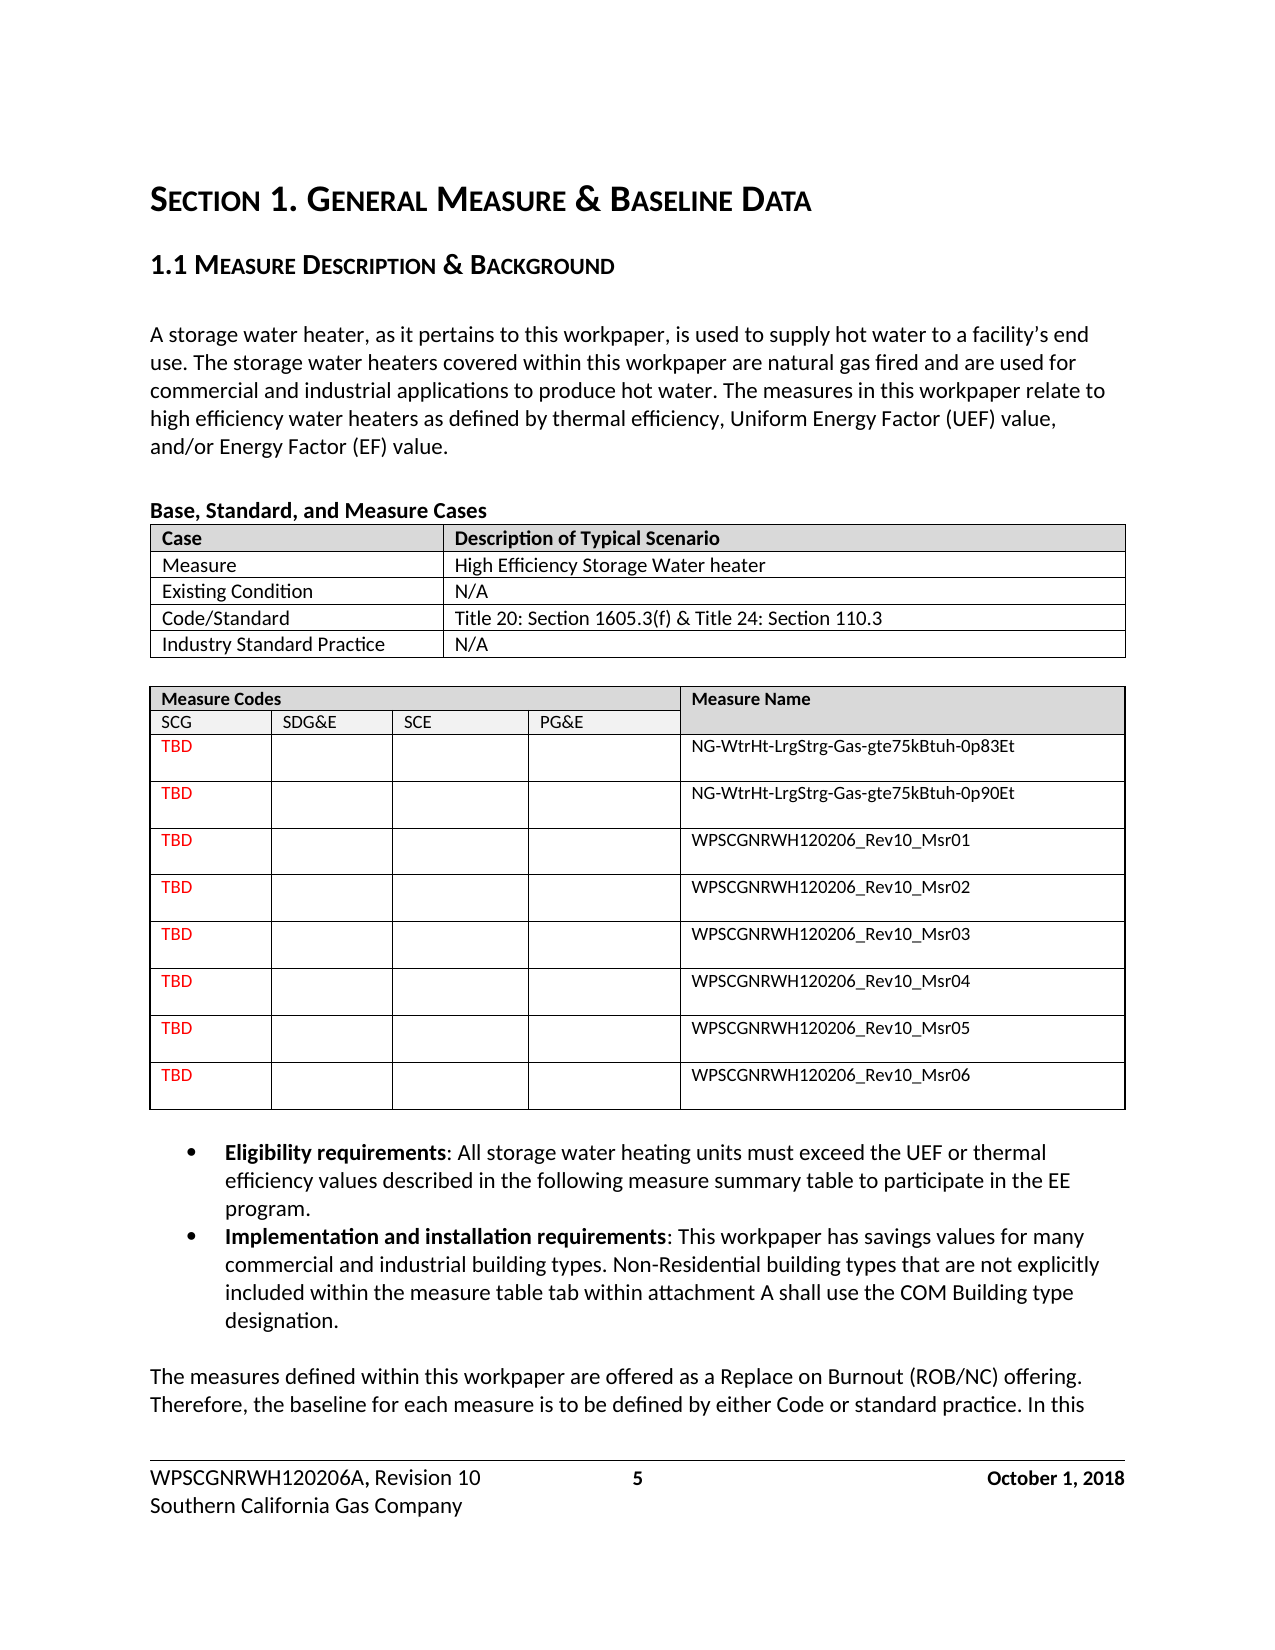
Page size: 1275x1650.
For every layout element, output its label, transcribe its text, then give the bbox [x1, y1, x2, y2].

table_cell [272, 969, 392, 1015]
table_cell [529, 969, 680, 1015]
table_cell [393, 829, 528, 874]
table_cell NG-WtrHt-LrgStrg-Gas-gte75kBtuh-0p90Et [681, 782, 1124, 827]
table_cell TBD [151, 969, 271, 1015]
list Eligibility requirements: All storage water heating units must exceed the UEF or thermal efficiency values described in the following measure summary table to participate in the EE program. [187, 1138, 1125, 1222]
table_cell [529, 875, 680, 921]
table_cell [272, 1063, 392, 1109]
table_cell [393, 922, 528, 968]
table_cell WPSCGNRWH120206_Rev10_Msr06 [681, 1063, 1124, 1109]
table_cell [272, 922, 392, 968]
table_cell [393, 1016, 528, 1062]
table_cell [272, 875, 392, 921]
table_cell [529, 829, 680, 874]
subtitle 1.1 Measure Description & Background [150, 246, 1125, 281]
table_cell SDG&E [272, 711, 392, 734]
table_cell WPSCGNRWH120206_Rev10_Msr05 [681, 1016, 1124, 1062]
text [150, 1362, 1125, 1418]
table_cell [529, 922, 680, 968]
table_cell TBD [151, 1063, 271, 1109]
table_cell [272, 829, 392, 874]
table_cell [393, 735, 528, 781]
table_header Description of Typical Scenario [444, 525, 1125, 551]
table_header Measure Codes [151, 687, 680, 710]
table_cell [393, 782, 528, 827]
table_cell WPSCGNRWH120206_Rev10_Msr01 [681, 829, 1124, 874]
table_cell [529, 782, 680, 827]
table_cell [272, 1016, 392, 1062]
table_cell WPSCGNRWH120206_Rev10_Msr03 [681, 922, 1124, 968]
table_cell N/A [444, 631, 1125, 657]
list Implementation and installation requirements: This workpaper has savings values for many commercial and industrial building types. Non-Residential building types that are not explicitly included within the measure table tab within attachment A shall use the COM Building type designation. [187, 1222, 1125, 1334]
table_cell WPSCGNRWH120206_Rev10_Msr04 [681, 969, 1124, 1015]
table_cell NG-WtrHt-LrgStrg-Gas-gte75kBtuh-0p83Et [681, 735, 1124, 781]
table_cell [272, 782, 392, 827]
table_cell TBD [151, 829, 271, 874]
table_cell [393, 969, 528, 1015]
table_cell SCE [393, 711, 528, 734]
subtitle Section 1. General Measure & Baseline Data [150, 175, 1125, 221]
table_cell High Efficiency Storage Water heater [444, 552, 1125, 577]
table_cell TBD [151, 1016, 271, 1062]
text A storage water heater, as it pertains to this workpaper, is used to supply hot water to a facility’s end use. The storage water heaters covered within this workpaper are natural gas fired and are used for commercial and industrial applications to produce hot water. The measures in this workpaper relate to high efficiency water heaters as defined by thermal efficiency, Uniform Energy Factor (UEF) value, and/or Energy Factor (EF) value. [150, 320, 1125, 460]
table_cell [393, 875, 528, 921]
table_cell Title 20: Section 1605.3(f) & Title 24: Section 110.3 [444, 605, 1125, 630]
table_cell Code/Standard [151, 605, 443, 630]
table_cell Measure [151, 552, 443, 577]
table_cell Industry Standard Practice [151, 631, 443, 657]
table_cell TBD [151, 875, 271, 921]
table_cell [529, 735, 680, 781]
table_cell TBD [151, 782, 271, 827]
table_cell TBD [151, 735, 271, 781]
table_cell [393, 1063, 528, 1109]
table_cell [529, 1016, 680, 1062]
text Base, Standard, and Measure Cases [150, 496, 1125, 524]
table_cell [529, 1063, 680, 1109]
table_cell WPSCGNRWH120206_Rev10_Msr02 [681, 875, 1124, 921]
table_header Measure Name [681, 687, 1124, 734]
table_cell SCG [151, 711, 271, 734]
table_cell Existing Condition [151, 578, 443, 604]
table_header Case [151, 525, 443, 551]
table_cell PG&E [529, 711, 680, 734]
table_cell N/A [444, 578, 1125, 604]
table_cell [272, 735, 392, 781]
table_cell TBD [151, 922, 271, 968]
